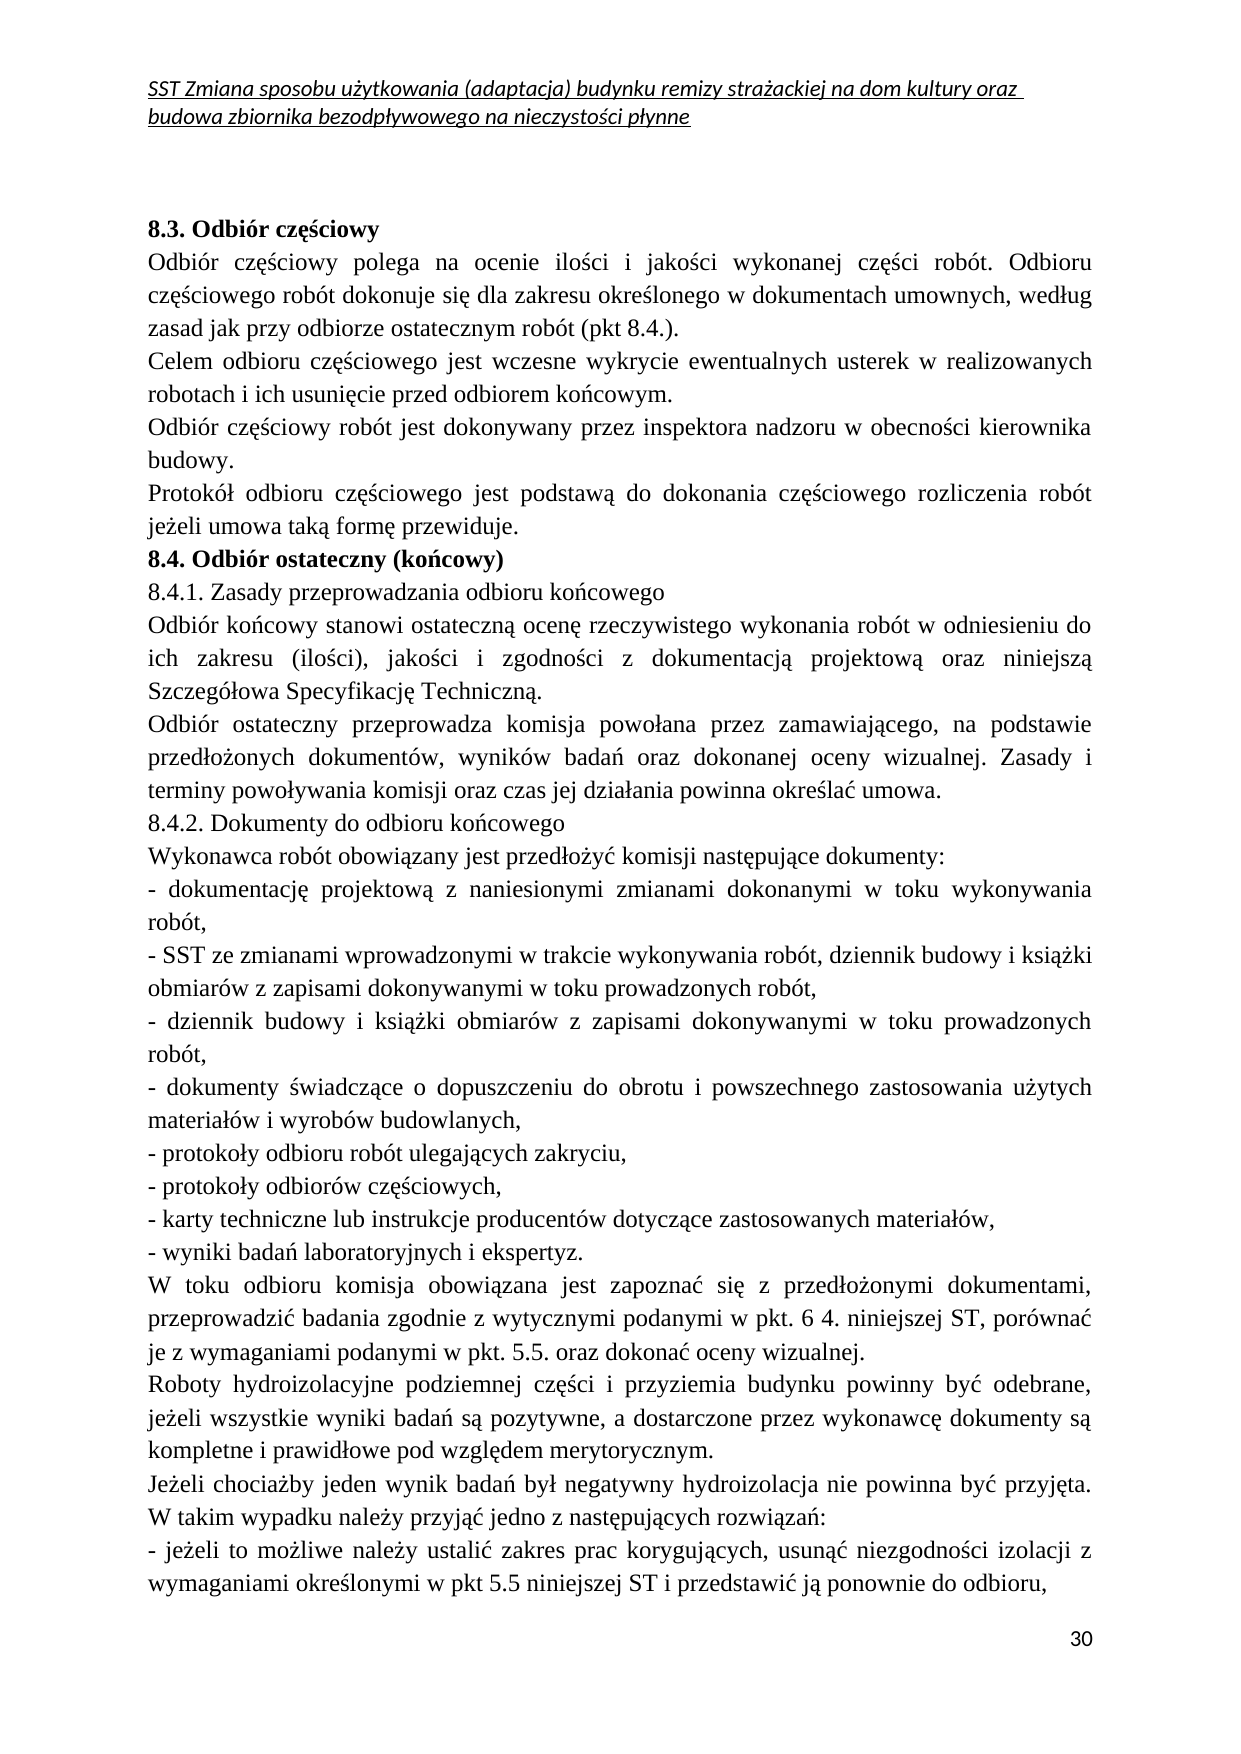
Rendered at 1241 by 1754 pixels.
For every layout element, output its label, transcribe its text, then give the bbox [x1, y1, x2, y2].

text 8.4. Odbiór ostateczny (końcowy) [148, 544, 1093, 573]
text Odbiór ostateczny przeprowadza komisja powołana przez zamawiającego, na podstawie przedłożonych dokumentów, wyników badań oraz dokonanej oceny wizualnej. Zasady i terminy powoływania komisji oraz czas jej działania powinna określać umowa. [148, 709, 1093, 804]
text Protokół odbioru częściowego jest podstawą do dokonania częściowego rozliczenia robót jeżeli umowa taką formę przewiduje. [148, 478, 1093, 540]
text Odbiór częściowy polega na ocenie ilości i jakości wykonanej części robót. Odbioru częściowego robót dokonuje się dla zakresu określonego w dokumentach umownych, według zasad jak przy odbiorze ostatecznym robót (pkt 8.4.). [148, 247, 1093, 342]
text Celem odbioru częściowego jest wczesne wykrycie ewentualnych usterek w realizowanych robotach i ich usunięcie przed odbiorem końcowym. [148, 346, 1093, 408]
text Odbiór częściowy robót jest dokonywany przez inspektora nadzoru w obecności kierownika budowy. [148, 412, 1093, 474]
text - jeżeli to możliwe należy ustalić zakres prac korygujących, usunąć niezgodności izolacji z wymaganiami określonymi w pkt 5.5 niniejszej ST i przedstawić ją ponownie do odbioru, [148, 1535, 1093, 1596]
text 8.3. Odbiór częściowy [148, 214, 1093, 243]
text W toku odbioru komisja obowiązana jest zapoznać się z przedłożonymi dokumentami, przeprowadzić badania zgodnie z wytycznymi podanymi w pkt. 6 4. niniejszej ST, porównać je z wymaganiami podanymi w pkt. 5.5. oraz dokonać oceny wizualnej. [148, 1271, 1093, 1365]
text - SST ze zmianami wprowadzonymi w trakcie wykonywania robót, dziennik budowy i książki obmiarów z zapisami dokonywanymi w toku prowadzonych robót, [148, 940, 1093, 1002]
text - karty techniczne lub instrukcje producentów dotyczące zastosowanych materiałów, [148, 1204, 1093, 1233]
text Odbiór końcowy stanowi ostateczną ocenę rzeczywistego wykonania robót w odniesieniu do ich zakresu (ilości), jakości i zgodności z dokumentacją projektową oraz niniejszą Szczegółowa Specyfikację Techniczną. [148, 610, 1093, 705]
text 8.4.2. Dokumenty do odbioru końcowego [148, 808, 1093, 837]
text Roboty hydroizolacyjne podziemnej części i przyziemia budynku powinny być odebrane, jeżeli wszystkie wyniki badań są pozytywne, a dostarczone przez wykonawcę dokumenty są kompletne i prawidłowe pod względem merytorycznym. [148, 1369, 1093, 1464]
text 8.4.1. Zasady przeprowadzania odbioru końcowego [148, 577, 1093, 606]
text - wyniki badań laboratoryjnych i ekspertyz. [148, 1237, 1093, 1266]
text - dziennik budowy i książki obmiarów z zapisami dokonywanymi w toku prowadzonych robót, [148, 1006, 1093, 1068]
text - dokumentację projektową z naniesionymi zmianami dokonanymi w toku wykonywania robót, [148, 874, 1093, 936]
text Jeżeli chociażby jeden wynik badań był negatywny hydroizolacja nie powinna być przyjęta. W takim wypadku należy przyjąć jedno z następujących rozwiązań: [148, 1469, 1093, 1530]
text - dokumenty świadczące o dopuszczeniu do obrotu i powszechnego zastosowania użytych materiałów i wyrobów budowlanych, [148, 1072, 1093, 1134]
text Wykonawca robót obowiązany jest przedłożyć komisji następujące dokumenty: [148, 841, 1093, 870]
text - protokoły odbioru robót ulegających zakryciu, [148, 1138, 1093, 1167]
text - protokoły odbiorów częściowych, [148, 1171, 1093, 1200]
